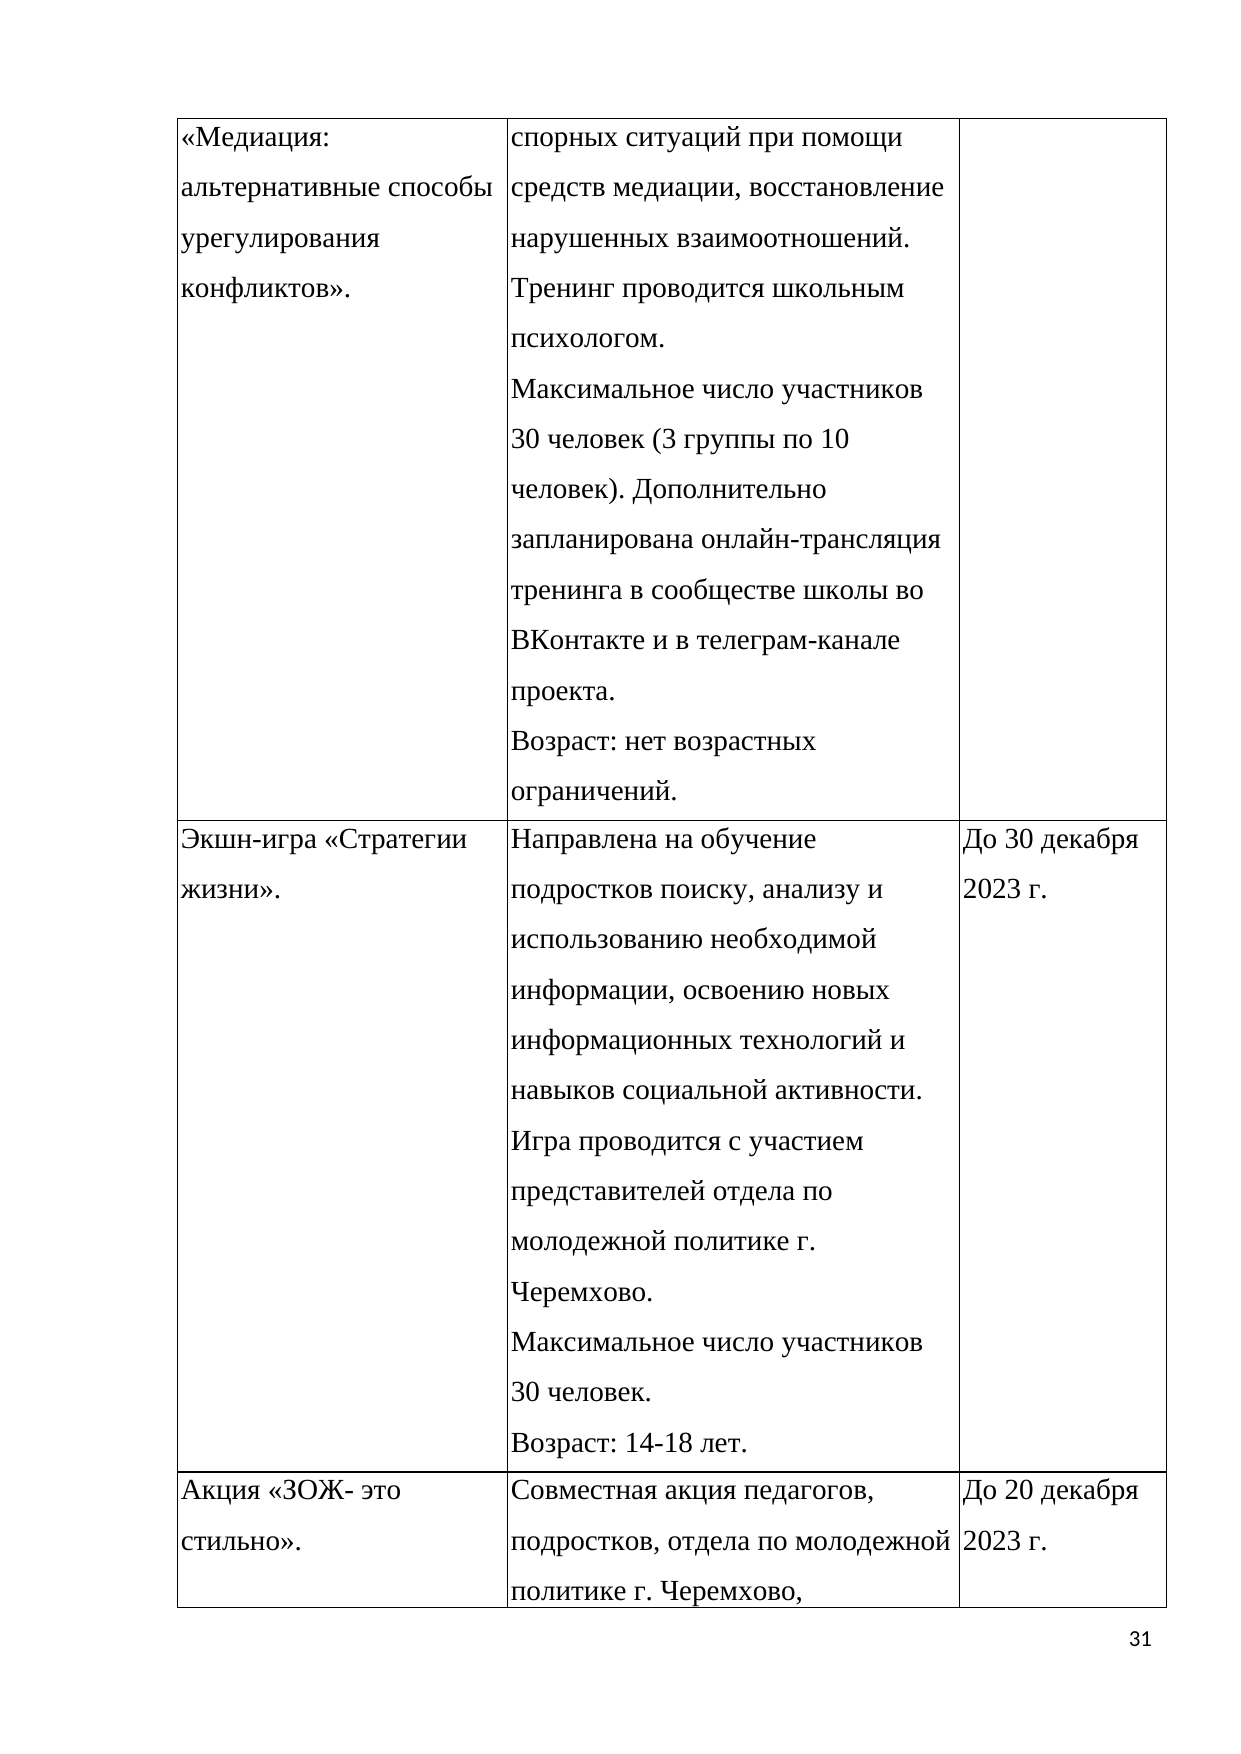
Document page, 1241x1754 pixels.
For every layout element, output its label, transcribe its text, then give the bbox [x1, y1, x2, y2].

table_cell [508, 1473, 959, 1607]
table_cell Направлена на обучение подростков поиску, анализу и использованию необходимой информации, освоению новых информационных технологий и навыков социальной активности. Игра проводится с участием представителей отдела по молодежной политике г. Черемхово. Максимальное число участников 30 человек. Возраст: 14-18 лет. [508, 821, 959, 1471]
table_cell До 30 декабря 2023 г. [960, 821, 1166, 1471]
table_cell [178, 119, 507, 820]
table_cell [178, 1473, 507, 1607]
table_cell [508, 119, 959, 820]
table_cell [960, 119, 1166, 820]
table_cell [960, 1473, 1166, 1607]
table_cell Экшн-игра «Стратегии жизни». [178, 821, 507, 1471]
